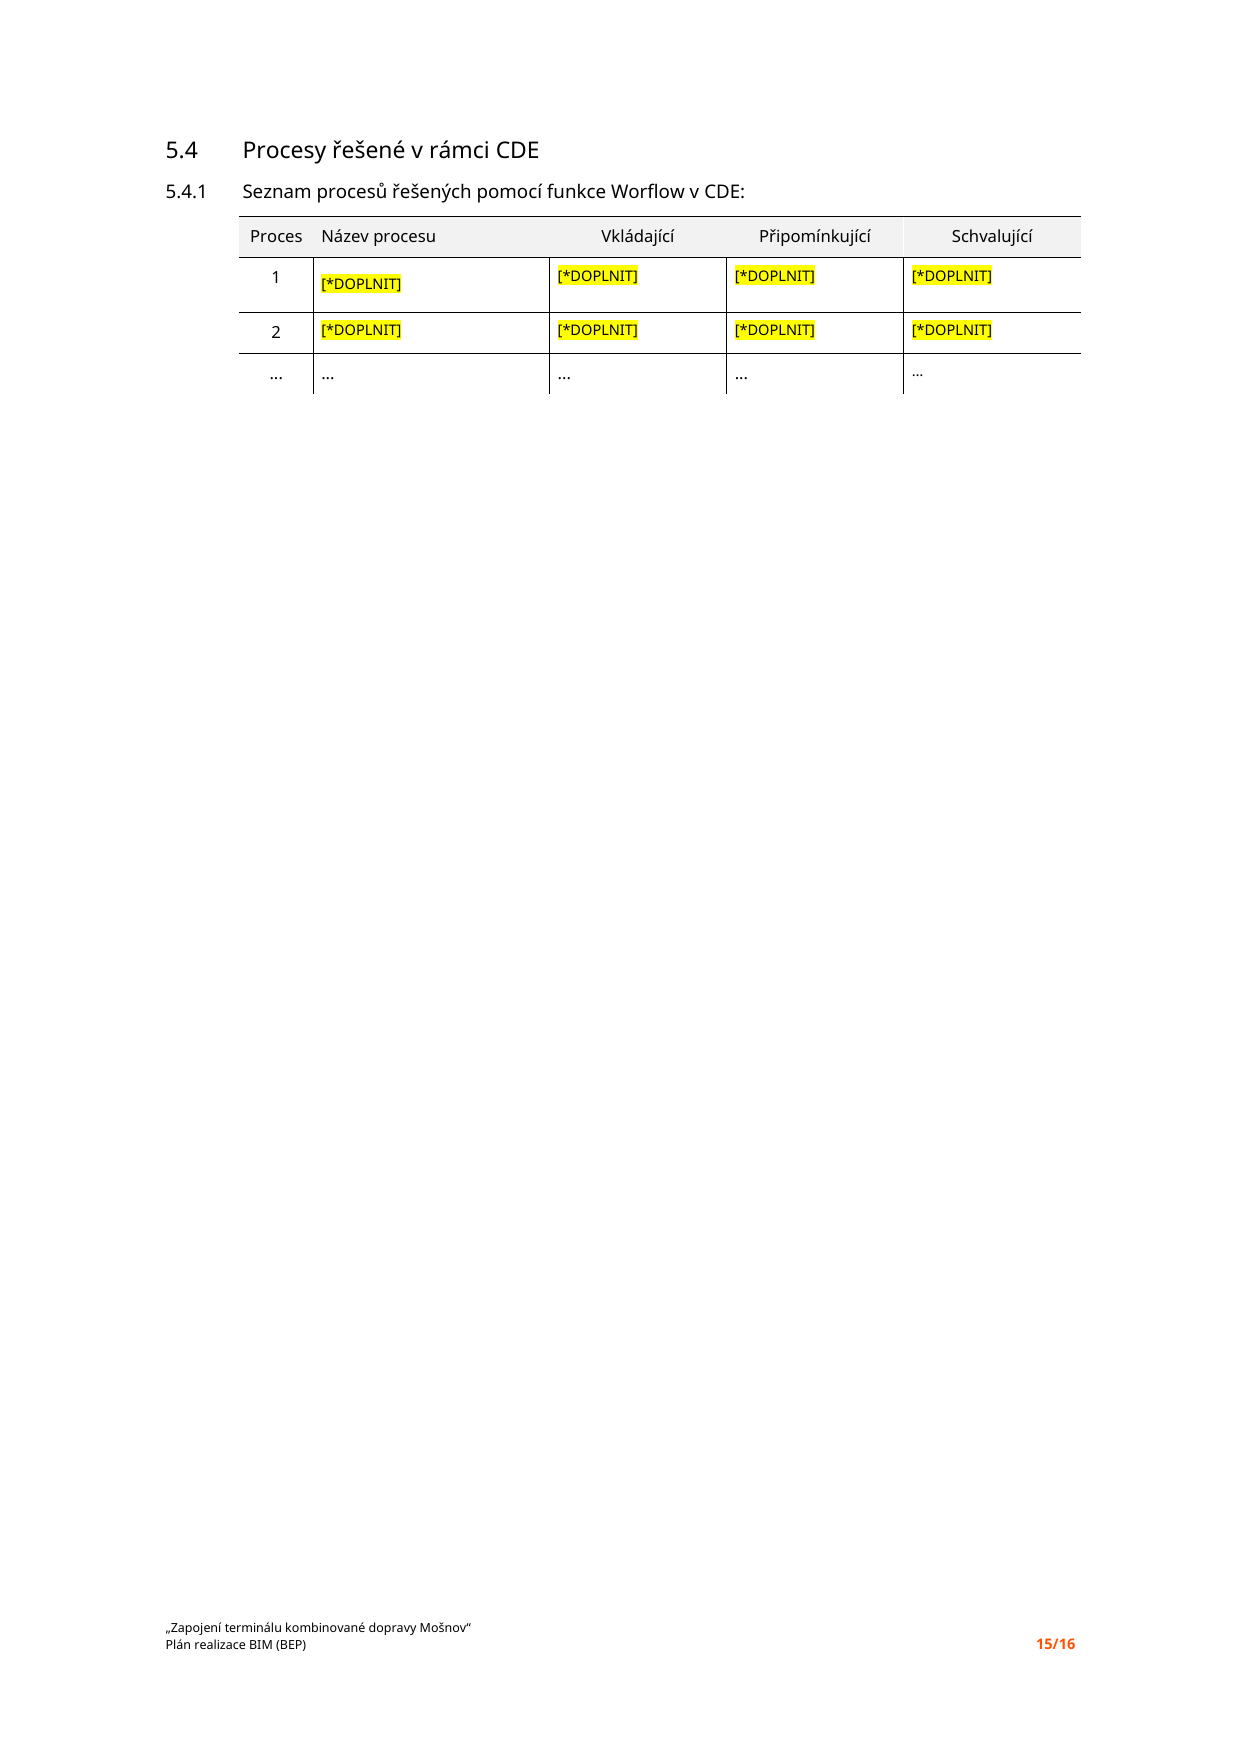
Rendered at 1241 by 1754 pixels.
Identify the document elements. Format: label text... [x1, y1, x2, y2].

table_cell [*DOPLNIT] [314, 313, 549, 353]
table_cell ... [239, 354, 313, 394]
table_cell [*DOPLNIT] [727, 258, 903, 312]
table_cell 2 [239, 313, 313, 353]
text Procesy řešené v rámci CDE [165, 134, 1075, 166]
table_header Proces [239, 217, 313, 257]
text Seznam procesů řešených pomocí funkce Worflow v CDE: [165, 178, 1075, 203]
table_cell [*DOPLNIT] [550, 313, 726, 353]
table_cell … [904, 354, 1081, 394]
table_header Vkládající [549, 217, 726, 257]
table_header Schvalující [904, 217, 1081, 257]
table_cell [*DOPLNIT] [904, 313, 1081, 353]
table_cell [*DOPLNIT] [727, 313, 903, 353]
table_cell ... [550, 354, 726, 394]
table_cell ... [727, 354, 903, 394]
table_cell [*DOPLNIT] [550, 258, 726, 312]
table_cell ... [314, 354, 549, 394]
table_cell [*DOPLNIT] [314, 258, 549, 312]
table_cell [*DOPLNIT] [904, 258, 1081, 312]
table_header Připomínkující [726, 217, 903, 257]
table_cell 1 [239, 258, 313, 312]
table_header Název procesu [313, 217, 549, 257]
